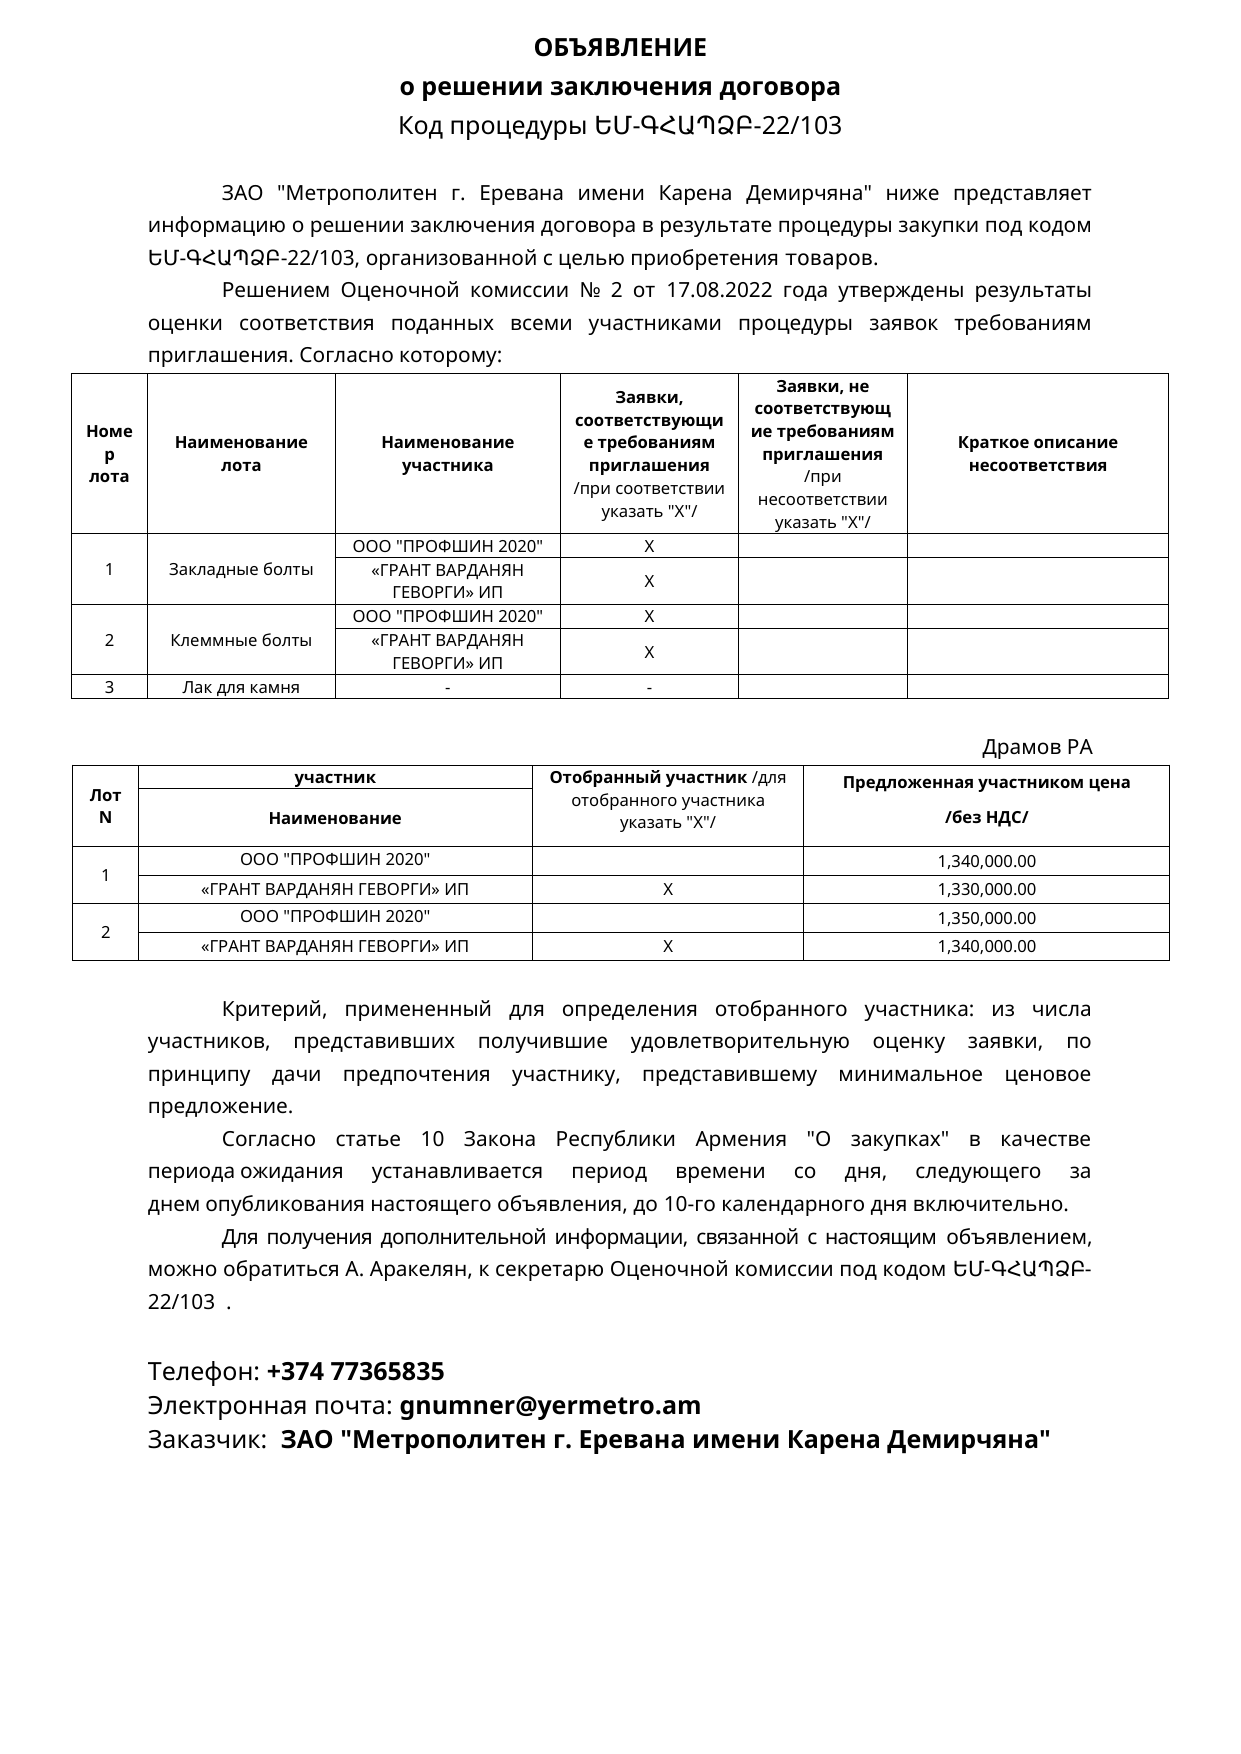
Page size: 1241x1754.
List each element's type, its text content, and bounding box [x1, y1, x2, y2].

table_cell ООО "ПРОФШИН 2020" [336, 605, 560, 628]
table_cell ООО "ПРОФШИН 2020" [139, 904, 532, 932]
text Электронная почта: gnumner@yermetro.am [148, 1388, 1092, 1422]
table_cell 3 [72, 675, 147, 698]
text Телефон: +374 77365835 [148, 1354, 1092, 1388]
table_cell [533, 847, 803, 875]
table_cell [739, 675, 907, 698]
subtitle Код процедуры ԵՄ-ԳՀԱՊՁԲ-22/103 [148, 108, 1092, 142]
table_cell X [533, 876, 803, 903]
table_header участник [139, 766, 532, 788]
table_cell 1,340,000.00 [804, 847, 1169, 875]
table_cell ООО "ПРОФШИН 2020" [336, 534, 560, 557]
table_cell [739, 558, 907, 604]
table_cell «ГРАНТ ВАРДАНЯН ГЕВОРГИ» ИП [336, 629, 560, 674]
text Заказчик: ЗАО "Метрополитен г. Еревана имени Карена Демирчяна" [148, 1422, 1092, 1456]
table_header Предложенная участником цена /без НДС/ [804, 766, 1169, 846]
table_cell 2 [72, 605, 147, 674]
table_cell - [336, 675, 560, 698]
table_cell X [561, 558, 738, 604]
table_header Наименование участника [336, 374, 560, 533]
text Решением Оценочной комиссии № 2 от 17.08.2022 года утверждены результаты оценки соответствия поданных всеми участниками процедуры заявок требованиям приглашения. Согласно которому: [148, 275, 1092, 369]
table_cell Наименование [139, 789, 532, 846]
table_cell 1,330,000.00 [804, 876, 1169, 903]
text Согласно статье 10 Закона Республики Армения "О закупках" в качестве периода ожидания устанавливается период времени со дня, следующего за днем опубликования настоящего объявления, до 10-го календарного дня включительно. [148, 1124, 1092, 1218]
text Критерий, примененный для определения отобранного участника: из числа участников, представивших получившие удовлетворительную оценку заявки, по принципу дачи предпочтения участнику, представившему минимальное ценовое предложение. [148, 994, 1092, 1120]
table_cell [739, 605, 907, 628]
table_cell [739, 629, 907, 674]
table_header Краткое описание несоответствия [908, 374, 1168, 533]
table_cell 1,350,000.00 [804, 904, 1169, 932]
table_cell «ГРАНТ ВАРДАНЯН ГЕВОРГИ» ИП [336, 558, 560, 604]
table_cell [908, 534, 1168, 557]
text Для получения дополнительной информации, связанной с настоящим объявлением, можно обратиться А. Аракелян, к секретарю Оценочной комиссии под кодом ԵՄ-ԳՀԱՊՁԲ-22/103 . [148, 1222, 1092, 1316]
table_cell [908, 558, 1168, 604]
text ЗАО "Метрополитен г. Еревана имени Карена Демирчяна" ниже представляет информацию о решении заключения договора в результате процедуры закупки под кодом ԵՄ-ԳՀԱՊՁԲ-22/103, организованной с целью приобретения товаров. [148, 178, 1092, 271]
table_cell 1 [73, 847, 138, 903]
table_cell Клеммные болты [148, 605, 335, 674]
table_cell [908, 605, 1168, 628]
table_cell X [561, 534, 738, 557]
table_header Лот N [73, 766, 138, 846]
table_cell «ГРАНТ ВАРДАНЯН ГЕВОРГИ» ИП [139, 876, 532, 903]
table_cell X [561, 605, 738, 628]
table_header Наименование лота [148, 374, 335, 533]
table_cell [533, 904, 803, 932]
table_header Заявки, соответствующие требованиям приглашения /при соответствии указать "X"/ [561, 374, 738, 533]
table_cell Лак для камня [148, 675, 335, 698]
table_cell 2 [73, 904, 138, 960]
table_cell [739, 534, 907, 557]
table_header Заявки, не соответствующие требованиям приглашения /при несоответствии указать "X"/ [739, 374, 907, 533]
table_cell 1,340,000.00 [804, 933, 1169, 960]
table_cell X [561, 629, 738, 674]
text ОБЪЯВЛЕНИЕ [148, 29, 1092, 64]
table_cell «ГРАНТ ВАРДАНЯН ГЕВОРГИ» ИП [139, 933, 532, 960]
table_cell X [533, 933, 803, 960]
text о решении заключения договора [148, 69, 1092, 103]
table_cell [908, 629, 1168, 674]
table_cell [908, 675, 1168, 698]
table_header Отобранный участник /для отобранного участника указать "X"/ [533, 766, 803, 846]
table_header Номер лота [72, 374, 147, 533]
table_cell - [561, 675, 738, 698]
table_cell ООО "ПРОФШИН 2020" [139, 847, 532, 875]
table_cell Закладные болты [148, 534, 335, 604]
text Драмов РА [148, 732, 1092, 760]
table_cell 1 [72, 534, 147, 604]
